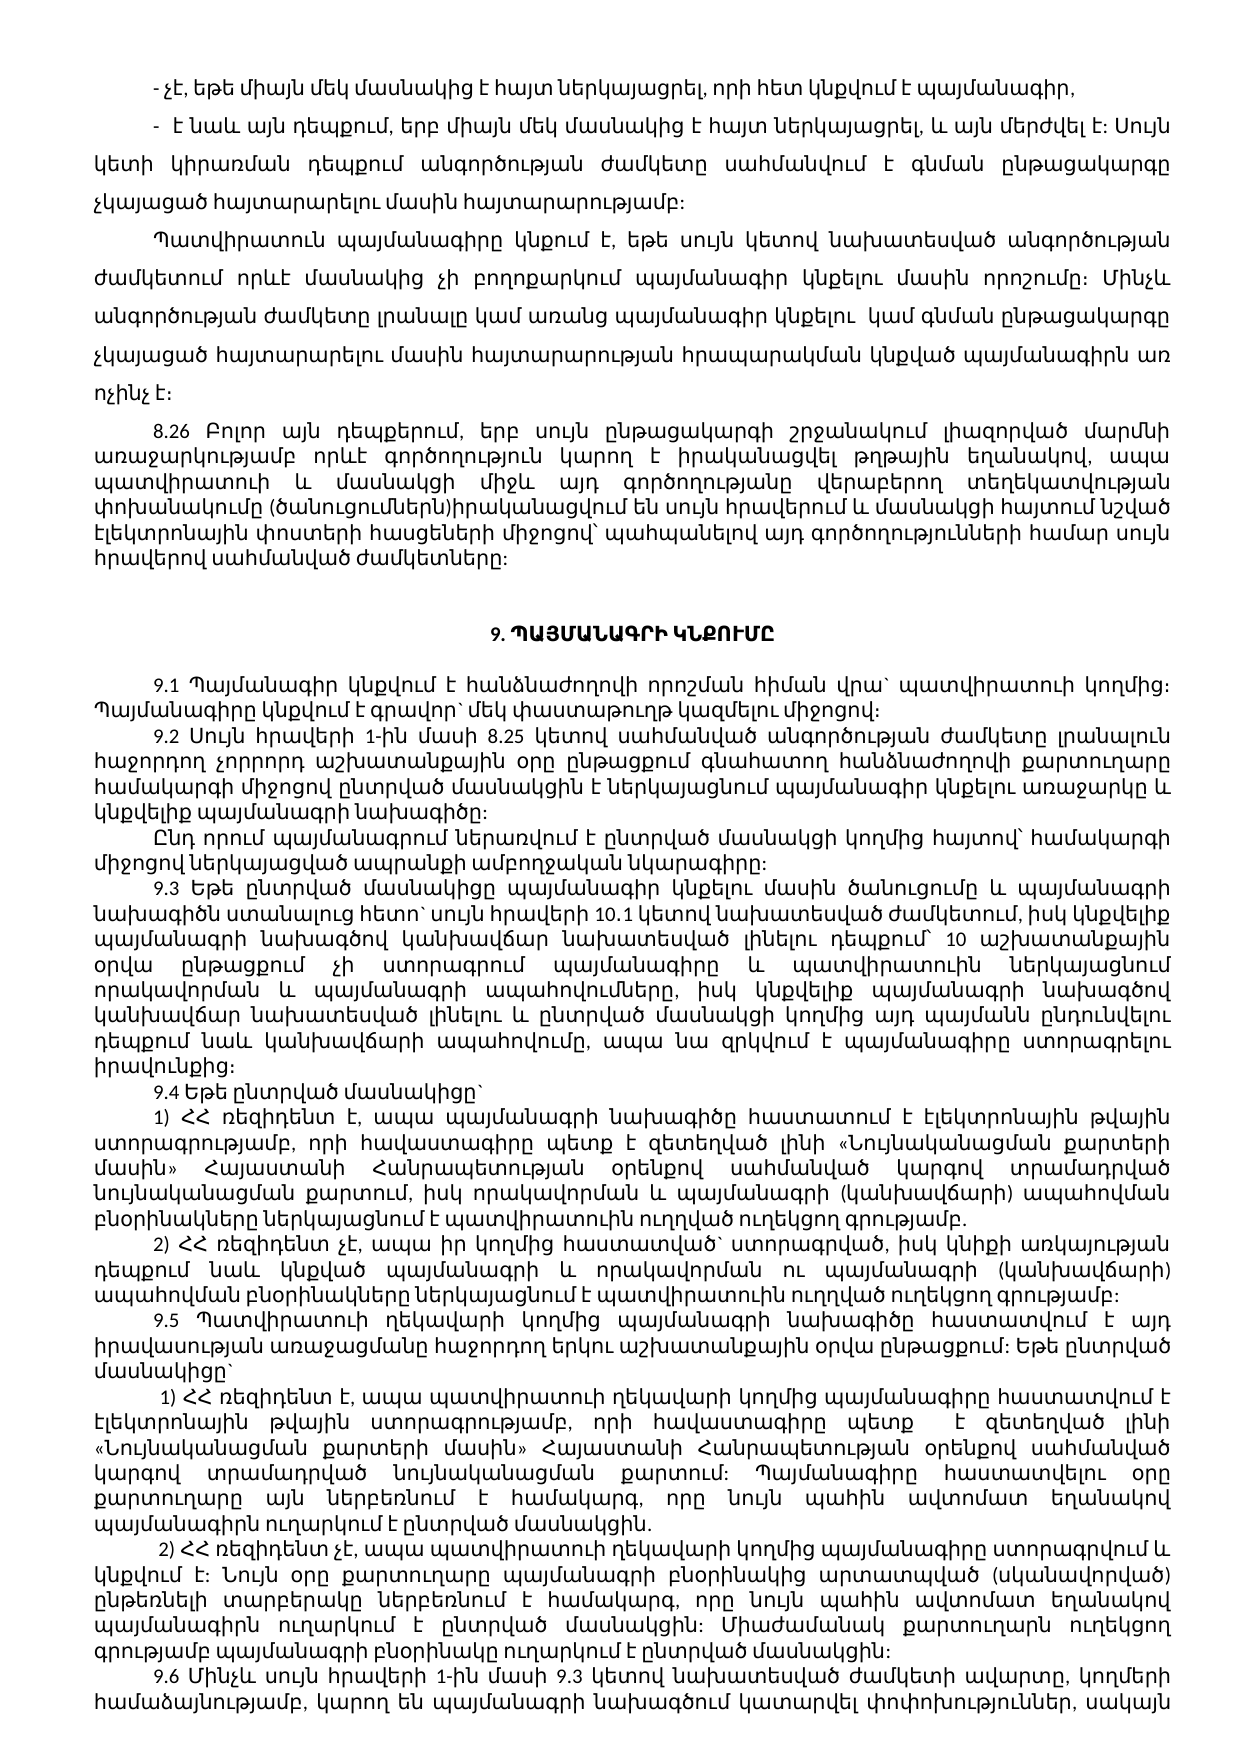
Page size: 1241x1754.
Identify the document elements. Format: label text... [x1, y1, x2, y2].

text 8.26 Բոլոր այն դեպքերում, երբ սույն ընթացակարգի շրջանակում լիազորված մարմնի առաջարկությամբ որևէ գործողություն կարող է իրականացվել թղթային եղանակով, ապա պատվիրատուի և մասնակցի միջև այդ գործողությանը վերաբերող տեղեկատվության փոխանակումը (ծանուցումներն)իրականացվում են սույն հրավերում և մասնակցի հայտում նշված էլեկտրոնային փոստերի հասցեների միջոցով՝ պահպանելով այդ գործողությունների համար սույն հրավերով սահմանված ժամկետները: [94, 418, 1171, 571]
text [94, 1663, 1171, 1714]
text 9. ՊԱՅՄԱՆԱԳՐԻ ԿՆՔՈՒՄԸ [94, 621, 1171, 647]
text - չէ, եթե միայն մեկ մասնակից է հայտ ներկայացրել, որի հետ կնքվում է պայմանագիր, [94, 75, 1171, 100]
text 2) ՀՀ ռեզիդենտ չէ, ապա իր կողմից հաստատված` ստորագրված, իսկ կնիքի առկայության դեպքում նաև կնքված պայմանագրի և որակավորման ու պայմանագրի (կանխավճարի) ապահովման բնօրինակները ներկայացնում է պատվիրատուին ուղղված ուղեկցող գրությամբ: [94, 1231, 1171, 1308]
text Պատվիրատուն պայմանագիրը կնքում է, եթե սույն կետով նախատեսված անգործության ժամկետում որևէ մասնակից չի բողոքարկում պայմանագիր կնքելու մասին որոշումը։ Մինչև անգործության ժամկետը լրանալը կամ առանց պայմանագիր կնքելու կամ գնման ընթացակարգը չկայացած հայտարարելու մասին հայտարարության հրապարակման կնքված պայմանագիրն առ ոչինչ է։ [94, 227, 1171, 405]
text - է նաև այն դեպքում, երբ միայն մեկ մասնակից է հայտ ներկայացրել, և այն մերժվել է: Սույն կետի կիրառման դեպքում անգործության ժամկետը սահմանվում է գնման ընթացակարգը չկայացած հայտարարելու մասին հայտարարությամբ: [94, 113, 1171, 215]
text 9.2 Սույն հրավերի 1-ին մասի 8.25 կետով սահմանված անգործության ժամկետը լրանալուն հաջորդող չորրորդ աշխատանքային օրը ընթացքում գնահատող հանձնաժողովի քարտուղարը համակարգի միջոցով ընտրված մասնակցին է ներկայացնում պայմանագիր կնքելու առաջարկը և կնքվելիք պայմանագրի նախագիծը: [94, 723, 1171, 825]
text 9.3 Եթե ընտրված մասնակիցը պայմանագիր կնքելու մասին ծանուցումը և պայմանագրի նախագիծն ստանալուց հետո` սույն հրավերի 10․1 կետով նախատեսված ժամկետում, իսկ կնքվելիք պայմանագրի նախագծով կանխավճար նախատեսված լինելու դեպքում՝ 10 աշխատանքային օրվա ընթացքում չի ստորագրում պայմանագիրը և պատվիրատուին ներկայացնում որակավորման և պայմանագրի ապահովումները, իսկ կնքվելիք պայմանագրի նախագծով կանխավճար նախատեսված լինելու և ընտրված մասնակցի կողմից այդ պայմանն ընդունվելու դեպքում նաև կանխավճարի ապահովումը, ապա նա զրկվում է պայմանագիրը ստորագրելու իրավունքից։ [94, 876, 1171, 1079]
text 9.4 Եթե ընտրված մասնակիցը` [94, 1079, 1171, 1104]
text 2) ՀՀ ռեզիդենտ չէ, ապա պատվիրատուի ղեկավարի կողմից պայմանագիրը ստորագրվում և կնքվում է: Նույն օրը քարտուղարը պայմանագրի բնօրինակից արտատպված (սկանավորված) ընթեռնելի տարբերակը ներբեռնում է համակարգ, որը նույն պահին ավտոմատ եղանակով պայմանագիրն ուղարկում է ընտրված մասնակցին: Միաժամանակ քարտուղարն ուղեկցող գրությամբ պայմանագրի բնօրինակը ուղարկում է ընտրված մասնակցին: [94, 1536, 1171, 1663]
text 9.1 Պայմանագիր կնքվում է հանձնաժողովի որոշման հիման վրա` պատվիրատուի կողմից։ Պայմանագիրը կնքվում է գրավոր` մեկ փաստաթուղթ կազմելու միջոցով։ [94, 672, 1171, 723]
text 1) ՀՀ ռեզիդենտ է, ապա պայմանագրի նախագիծը հաստատում է էլեկտրոնային թվային ստորագրությամբ, որի հավաստագիրը պետք է զետեղված լինի «Նույնականացման քարտերի մասին» Հայաստանի Հանրապետության օրենքով սահմանված կարգով տրամադրված նույնականացման քարտում, իսկ որակավորման և պայմանագրի (կանխավճարի) ապահովման բնօրինակները ներկայացնում է պատվիրատուին ուղղված ուղեկցող գրությամբ. [94, 1104, 1171, 1231]
text 9.5 Պատվիրատուի ղեկավարի կողմից պայմանագրի նախագիծը հաստատվում է այդ իրավասության առաջացմանը հաջորդող երկու աշխատանքային օրվա ընթացքում: Եթե ընտրված մասնակիցը` [94, 1308, 1171, 1384]
text 1) ՀՀ ռեզիդենտ է, ապա պատվիրատուի ղեկավարի կողմից պայմանագիրը հաստատվում է էլեկտրոնային թվային ստորագրությամբ, որի հավաստագիրը պետք է զետեղված լինի «Նույնականացման քարտերի մասին» Հայաստանի Հանրապետության օրենքով սահմանված կարգով տրամադրված նույնականացման քարտում: Պայմանագիրը հաստատվելու օրը քարտուղարը այն ներբեռնում է համակարգ, որը նույն պահին ավտոմատ եղանակով պայմանագիրն ուղարկում է ընտրված մասնակցին. [94, 1384, 1171, 1536]
text Ընդ որում պայմանագրում ներառվում է ընտրված մասնակցի կողմից հայտով՝ համակարգի միջոցով ներկայացված ապրանքի ամբողջական նկարագիրը: [94, 825, 1171, 876]
